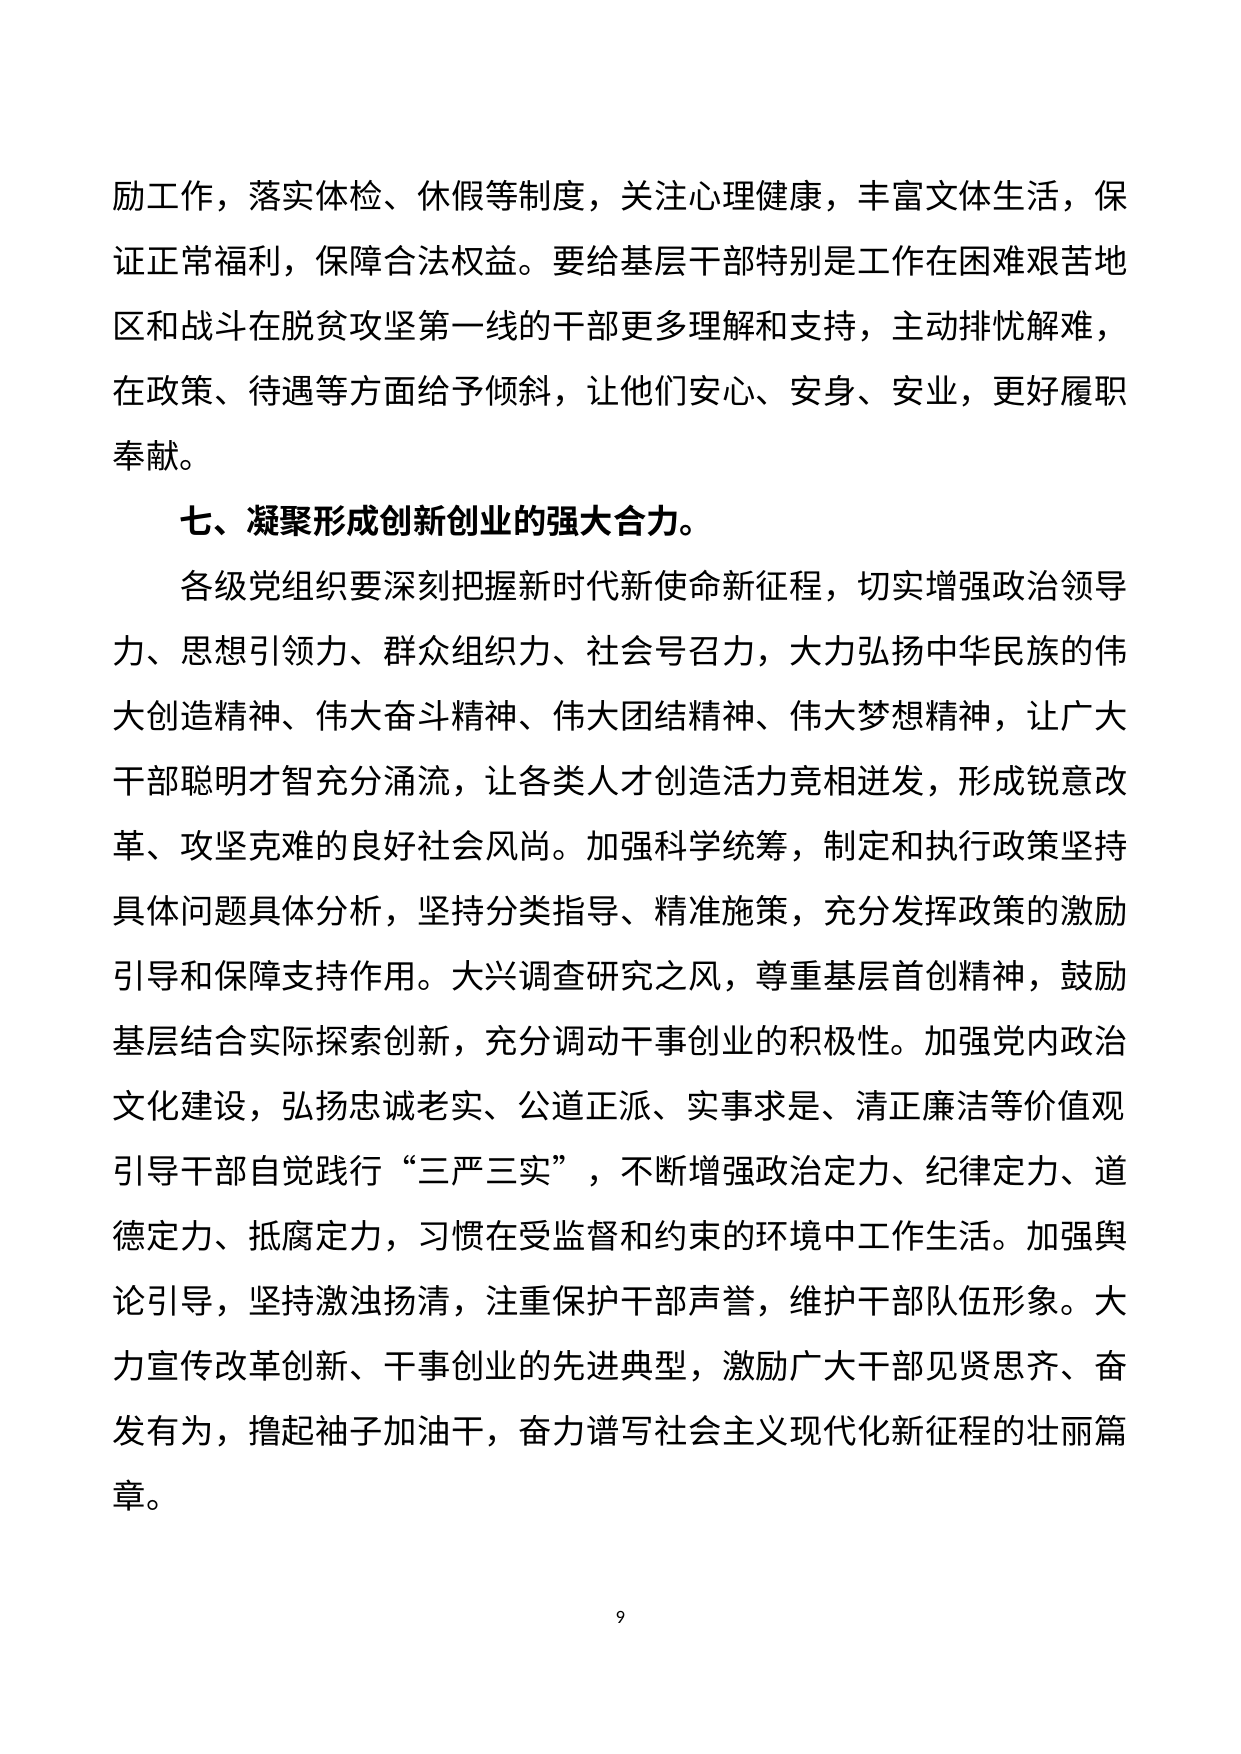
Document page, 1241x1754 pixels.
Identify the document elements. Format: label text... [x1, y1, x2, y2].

text 七、凝聚形成创新创业的强大合力。 [112, 487, 1128, 552]
text 各级党组织要深刻把握新时代新使命新征程，切实增强政治领导力、思想引领力、群众组织力、社会号召力，大力弘扬中华民族的伟大创造精神、伟大奋斗精神、伟大团结精神、伟大梦想精神，让广大干部聪明才智充分涌流，让各类人才创造活力竞相迸发，形成锐意改革、攻坚克难的良好社会风尚。加强科学统筹，制定和执行政策坚持具体问题具体分析，坚持分类指导、精准施策，充分发挥政策的激励引导和保障支持作用。大兴调查研究之风，尊重基层首创精神，鼓励基层结合实际探索创新，充分调动干事创业的积极性。加强党内政治文化建设，弘扬忠诚老实、公道正派、实事求是、清正廉洁等价值观，引导干部自觉践行“三严三实”，不断增强政治定力、纪律定力、道德定力、抵腐定力，习惯在受监督和约束的环境中工作生活。加强舆论引导，坚持激浊扬清，注重保护干部声誉，维护干部队伍形象。大力宣传改革创新、干事创业的先进典型，激励广大干部见贤思齐、奋发有为，撸起袖子加油干，奋力谱写社会主义现代化新征程的壮丽篇章。 [112, 552, 1128, 1527]
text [112, 162, 1128, 487]
